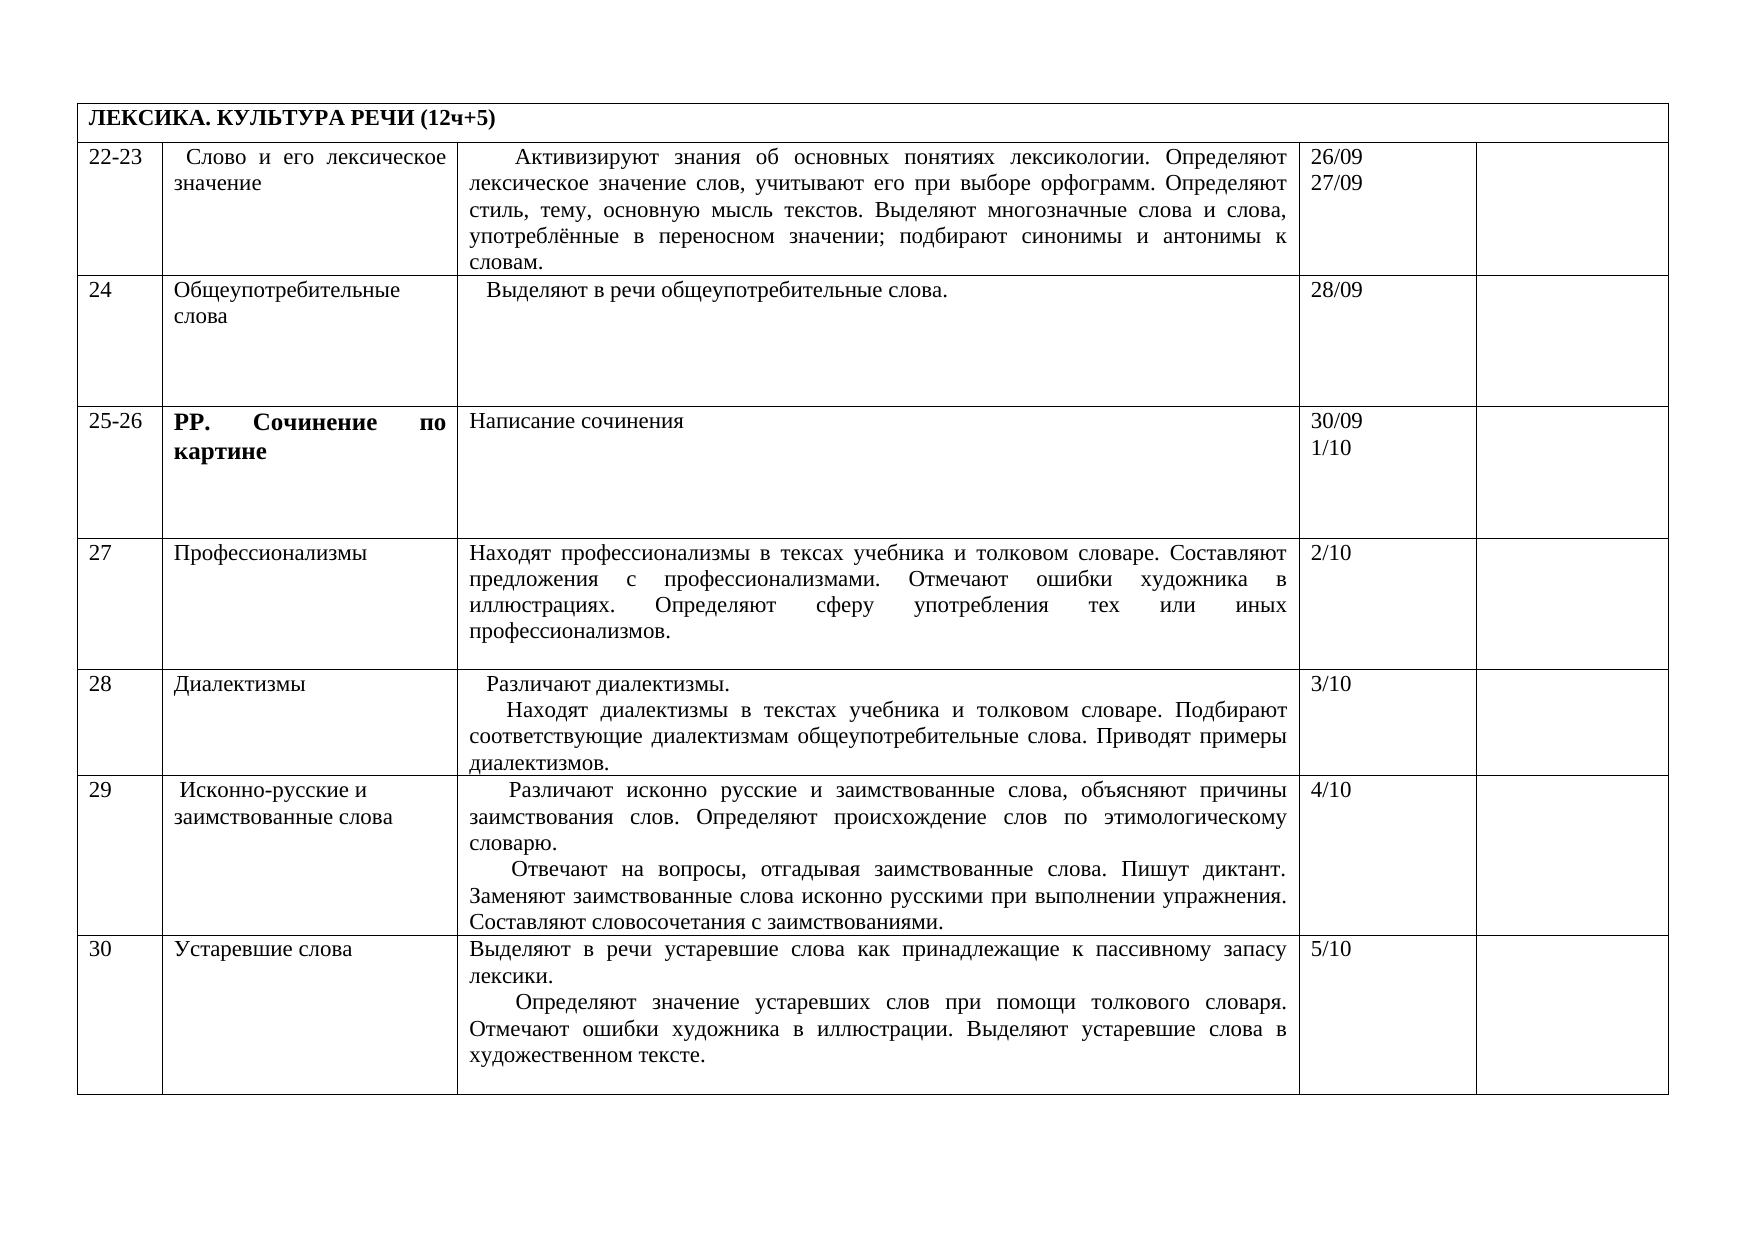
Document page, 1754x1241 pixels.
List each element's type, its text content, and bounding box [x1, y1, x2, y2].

table_cell Находят профессионализмы в тексах учебника и толковом словаре. Составляют предложения с профессионализмами. Отмечают ошибки художника в иллюстрациях. Определяют сферу употребления тех или иных профессионализмов. [458, 539, 1299, 669]
table_cell 26/09 27/09 [1300, 143, 1476, 275]
table_cell 29 [78, 776, 162, 934]
table_cell Исконно-русские и заимствованные слова [163, 776, 457, 934]
table_cell 27 [78, 539, 162, 669]
table_cell 22-23 [78, 143, 162, 275]
table_cell 30/09 1/10 [1300, 407, 1476, 537]
table_cell ЛЕКСИКА. КУЛЬТУРА РЕЧИ (12ч+5) [78, 104, 1668, 142]
table_cell РР. Сочинение по картине [163, 407, 457, 537]
table_cell 28/09 [1300, 276, 1476, 406]
table_cell [1477, 407, 1668, 537]
table_cell 5/10 [1300, 936, 1476, 1094]
table_cell [1477, 539, 1668, 669]
table_cell Различают исконно русские и заимствованные слова, объясняют причины заимствования слов. Определяют происхождение слов по этимологическому словарю. Отвечают на вопросы, отгадывая заимствованные слова. Пишут диктант. Заменяют заимствованные слова исконно русскими при выполнении упражнения. Составляют словосочетания с заимствованиями. [458, 776, 1299, 934]
table_cell [1477, 143, 1668, 275]
table_cell 4/10 [1300, 776, 1476, 934]
table_cell 25-26 [78, 407, 162, 537]
table_cell Выделяют в речи общеупотребительные слова. [458, 276, 1299, 406]
table_cell 28 [78, 670, 162, 775]
table_cell Различают диалектизмы. Находят диалектизмы в текстах учебника и толковом словаре. Подбирают соответствующие диалектизмам общеупотребительные слова. Приводят примеры диалектизмов. [458, 670, 1299, 775]
table_cell 24 [78, 276, 162, 406]
table_cell Слово и его лексическое значение [163, 143, 457, 275]
table_cell 30 [78, 936, 162, 1094]
table_cell Выделяют в речи устаревшие слова как принадлежащие к пассивному запасу лексики. Определяют значение устаревших слов при помощи толкового словаря. Отмечают ошибки художника в иллюстрации. Выделяют устаревшие слова в художественном тексте. [458, 936, 1299, 1094]
table_cell Активизируют знания об основных понятиях лексикологии. Определяют лексическое значение слов, учитывают его при выборе орфограмм. Определяют стиль, тему, основную мысль текстов. Выделяют многозначные слова и слова, употреблённые в переносном значении; подбирают синонимы и антонимы к словам. [458, 143, 1299, 275]
table_cell Устаревшие слова [163, 936, 457, 1094]
table_cell [1477, 670, 1668, 775]
table_cell 2/10 [1300, 539, 1476, 669]
table_cell Профессионализмы [163, 539, 457, 669]
table_cell Написание сочинения [458, 407, 1299, 537]
table_cell [1477, 276, 1668, 406]
table_cell [1477, 936, 1668, 1094]
table_cell Общеупотребительные слова [163, 276, 457, 406]
table_cell Диалектизмы [163, 670, 457, 775]
table_cell 3/10 [1300, 670, 1476, 775]
table_cell [1477, 776, 1668, 934]
